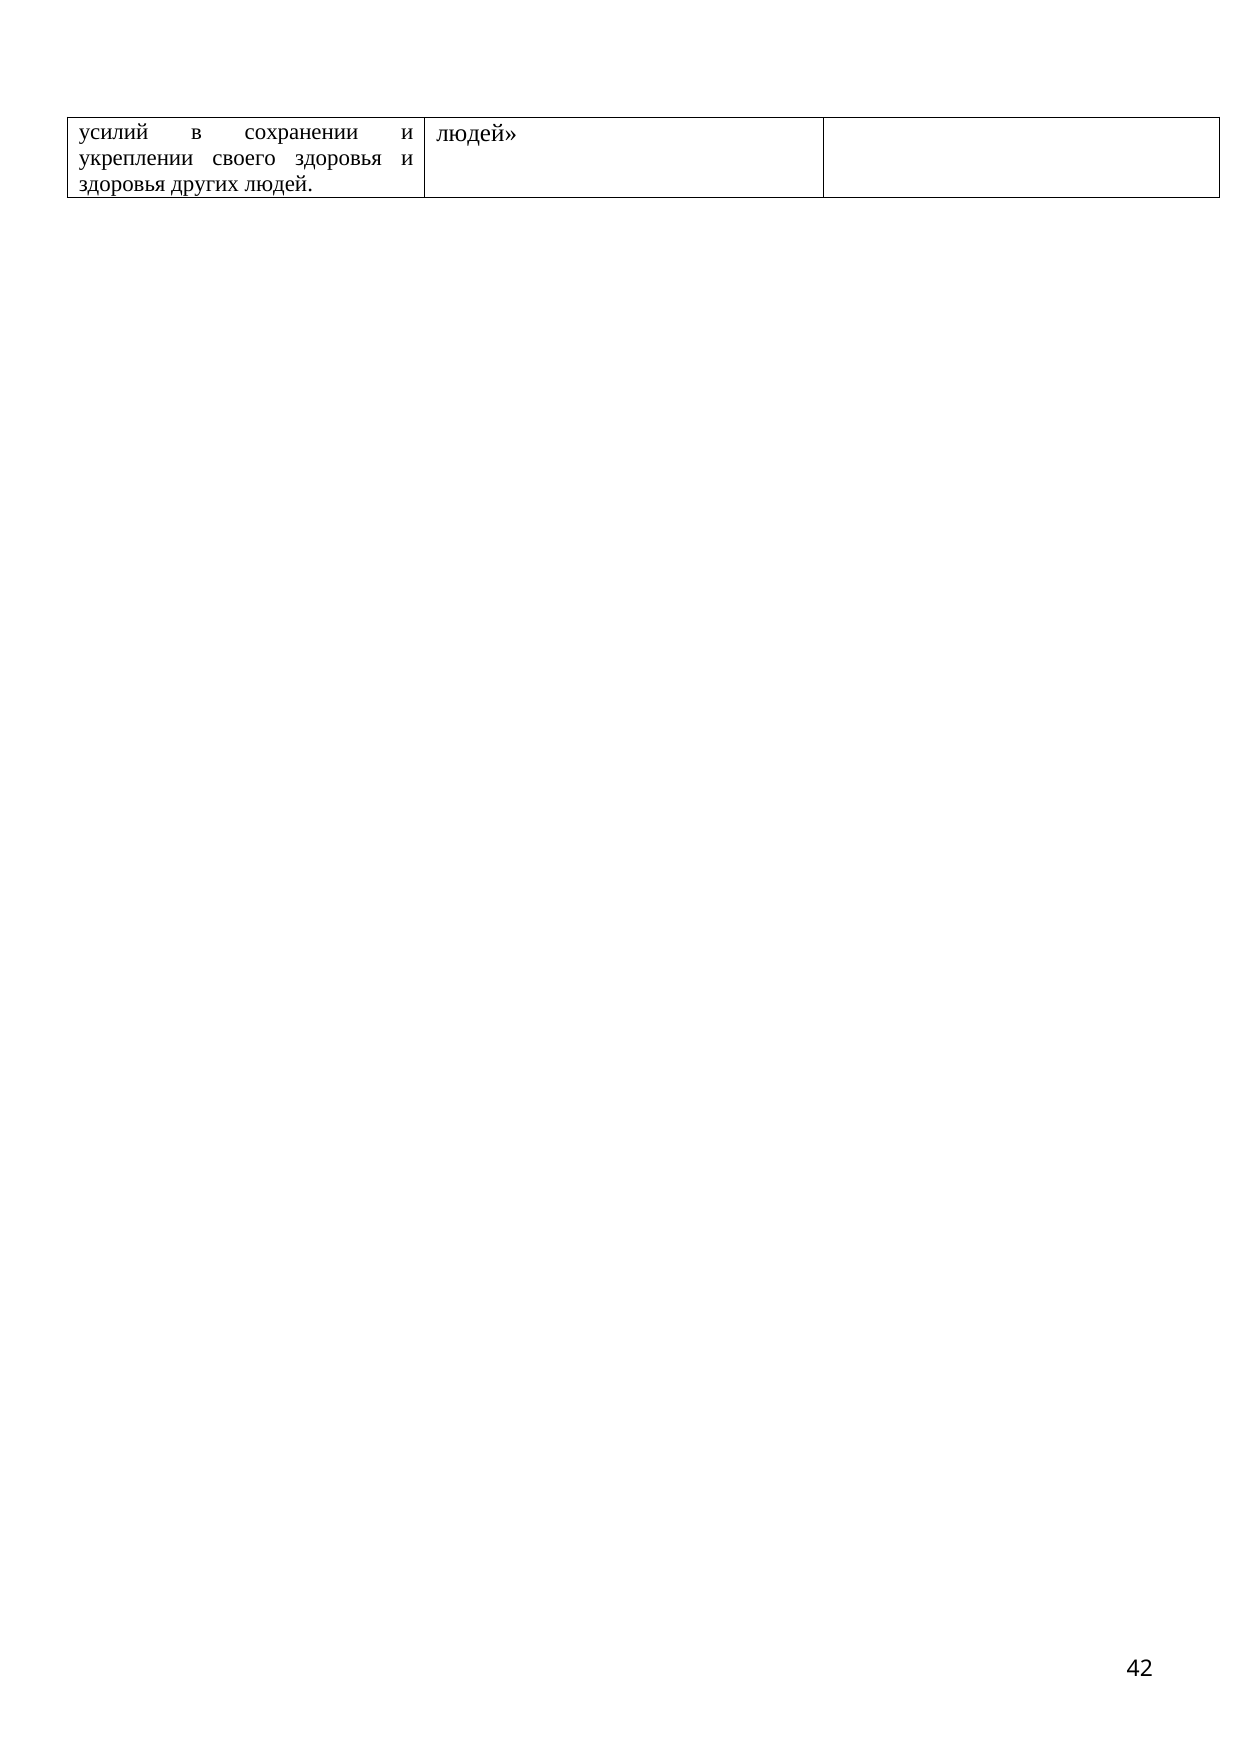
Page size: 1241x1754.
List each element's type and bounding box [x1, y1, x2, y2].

table_cell [68, 118, 424, 197]
table_cell [425, 118, 823, 197]
table_cell [824, 118, 1219, 197]
